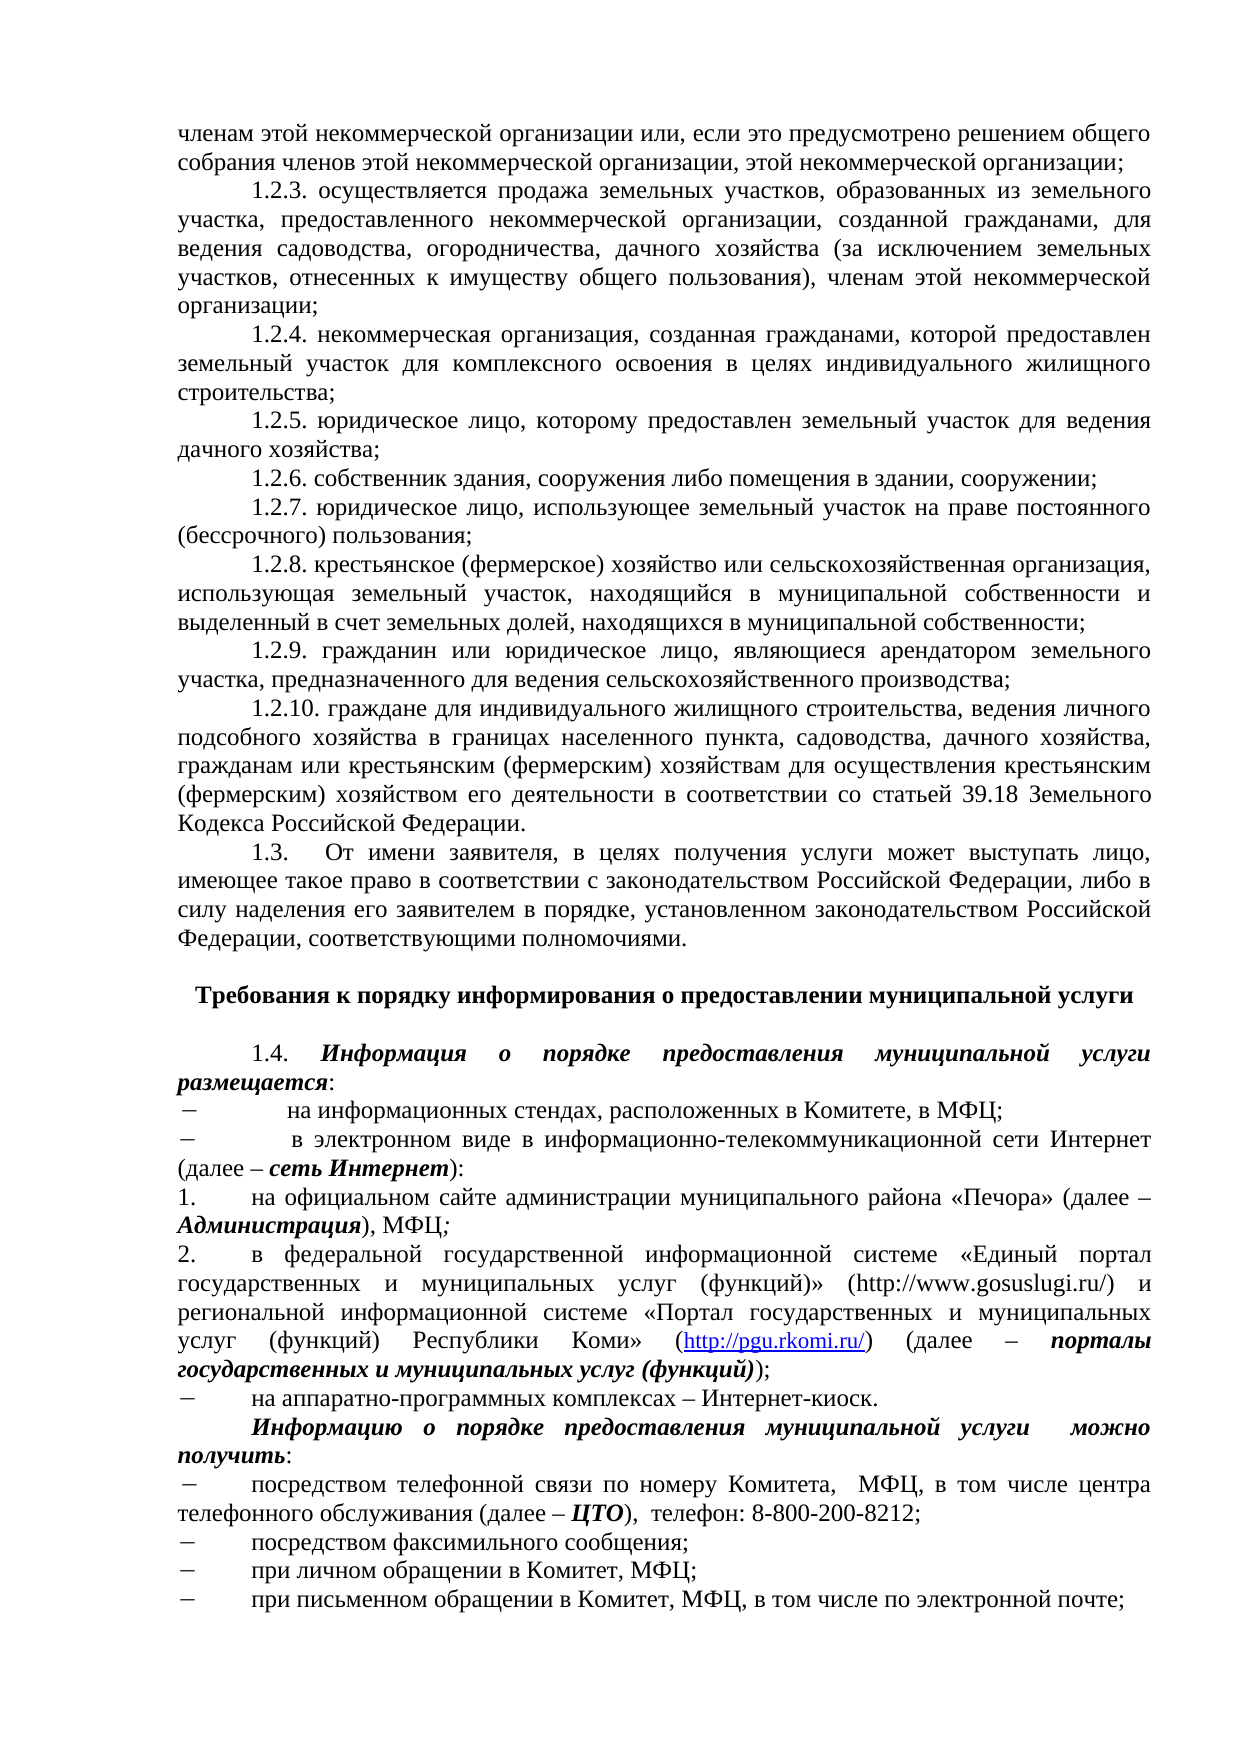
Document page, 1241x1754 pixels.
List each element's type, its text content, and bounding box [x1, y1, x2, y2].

list при личном обращении в Комитет, МФЦ; [177, 1556, 1152, 1584]
list на информационных стендах, расположенных в Комитете, в МФЦ; [177, 1096, 1152, 1124]
list в федеральной государственной информационной системе «Единый портал государственных и муниципальных услуг (функций)» (http://www.gosuslugi.ru/) и региональной информационной системе «Портал государственных и муниципальных услуг (функций) Республики Коми» (http://pgu.rkomi.ru/) (далее – порталы государственных и муниципальных услуг (функций)); [177, 1239, 1152, 1383]
list в электронном виде в информационно-телекоммуникационной сети Интернет (далее – сеть Интернет): [177, 1124, 1152, 1182]
text 1.2.9. гражданин или юридическое лицо, являющиеся арендатором земельного участка, предназначенного для ведения сельскохозяйственного производства; [177, 636, 1152, 693]
list посредством телефонной связи по номеру Комитета, МФЦ, в том числе центра телефонного обслуживания (далее – ЦТО), телефон: 8-800-200-8212; [177, 1469, 1152, 1527]
text Требования к порядку информирования о предоставлении муниципальной услуги [177, 981, 1152, 1009]
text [177, 118, 1152, 176]
text 1.3. От имени заявителя, в целях получения услуги может выступать лицо, имеющее такое право в соответствии с законодательством Российской Федерации, либо в силу наделения его заявителем в порядке, установленном законодательством Российской Федерации, соответствующими полномочиями. [177, 837, 1152, 952]
text 1.2.5. юридическое лицо, которому предоставлен земельный участок для ведения дачного хозяйства; [177, 406, 1152, 463]
text 1.2.6. собственник здания, сооружения либо помещения в здании, сооружении; [177, 463, 1152, 492]
text 1.2.7. юридическое лицо, использующее земельный участок на праве постоянного (бессрочного) пользования; [177, 492, 1152, 549]
text 1.2.4. некоммерческая организация, созданная гражданами, которой предоставлен земельный участок для комплексного освоения в целях индивидуального жилищного строительства; [177, 319, 1152, 406]
list на официальном сайте администрации муниципального района «Печора» (далее – Администрация), МФЦ; [177, 1182, 1152, 1239]
list посредством факсимильного сообщения; [177, 1527, 1152, 1556]
list на аппаратно-программных комплексах – Интернет-киоск. [177, 1383, 1152, 1412]
text 1.2.8. крестьянское (фермерское) хозяйство или сельскохозяйственная организация, использующая земельный участок, находящийся в муниципальной собственности и выделенный в счет земельных долей, находящихся в муниципальной собственности; [177, 549, 1152, 636]
text 1.4. Информация о порядке предоставления муниципальной услуги размещается: [177, 1038, 1152, 1096]
text 1.2.3. осуществляется продажа земельных участков, образованных из земельного участка, предоставленного некоммерческой организации, созданной гражданами, для ведения садоводства, огородничества, дачного хозяйства (за исключением земельных участков, отнесенных к имуществу общего пользования), членам этой некоммерческой организации; [177, 176, 1152, 319]
text 1.2.10. граждане для индивидуального жилищного строительства, ведения личного подсобного хозяйства в границах населенного пункта, садоводства, дачного хозяйства, гражданам или крестьянским (фермерским) хозяйствам для осуществления крестьянским (фермерским) хозяйством его деятельности в соответствии со статьей 39.18 Земельного Кодекса Российской Федерации. [177, 693, 1152, 837]
text Информацию о порядке предоставления муниципальной услуги можно получить: [177, 1412, 1152, 1469]
list при письменном обращении в Комитет, МФЦ, в том числе по электронной почте; [177, 1584, 1152, 1613]
